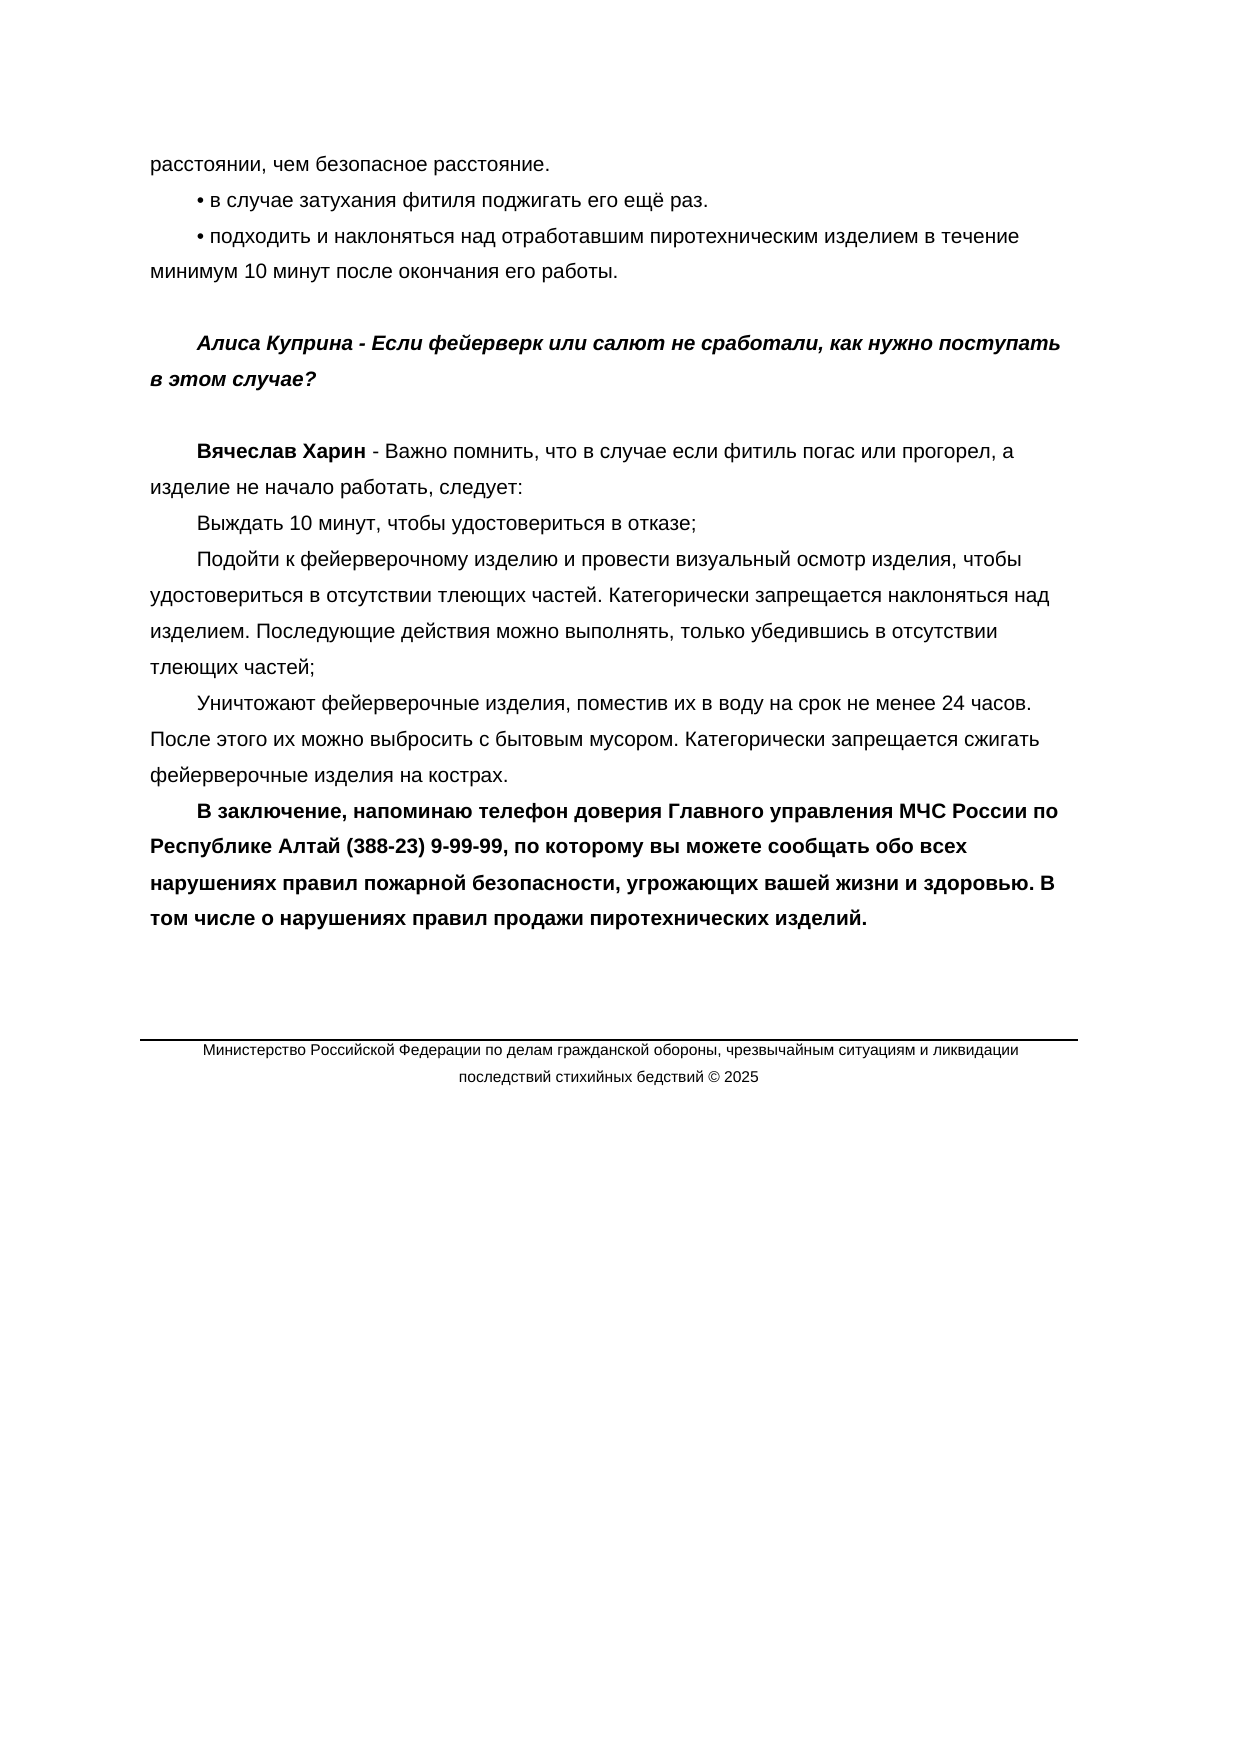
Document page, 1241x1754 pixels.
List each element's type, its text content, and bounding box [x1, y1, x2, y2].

table_cell Министерство Российской Федерации по делам гражданской обороны, чрезвычайным ситуациям и ликвидации последствий стихийных бедствий © 2025 [140, 1041, 1078, 1123]
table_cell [140, 150, 1078, 1039]
